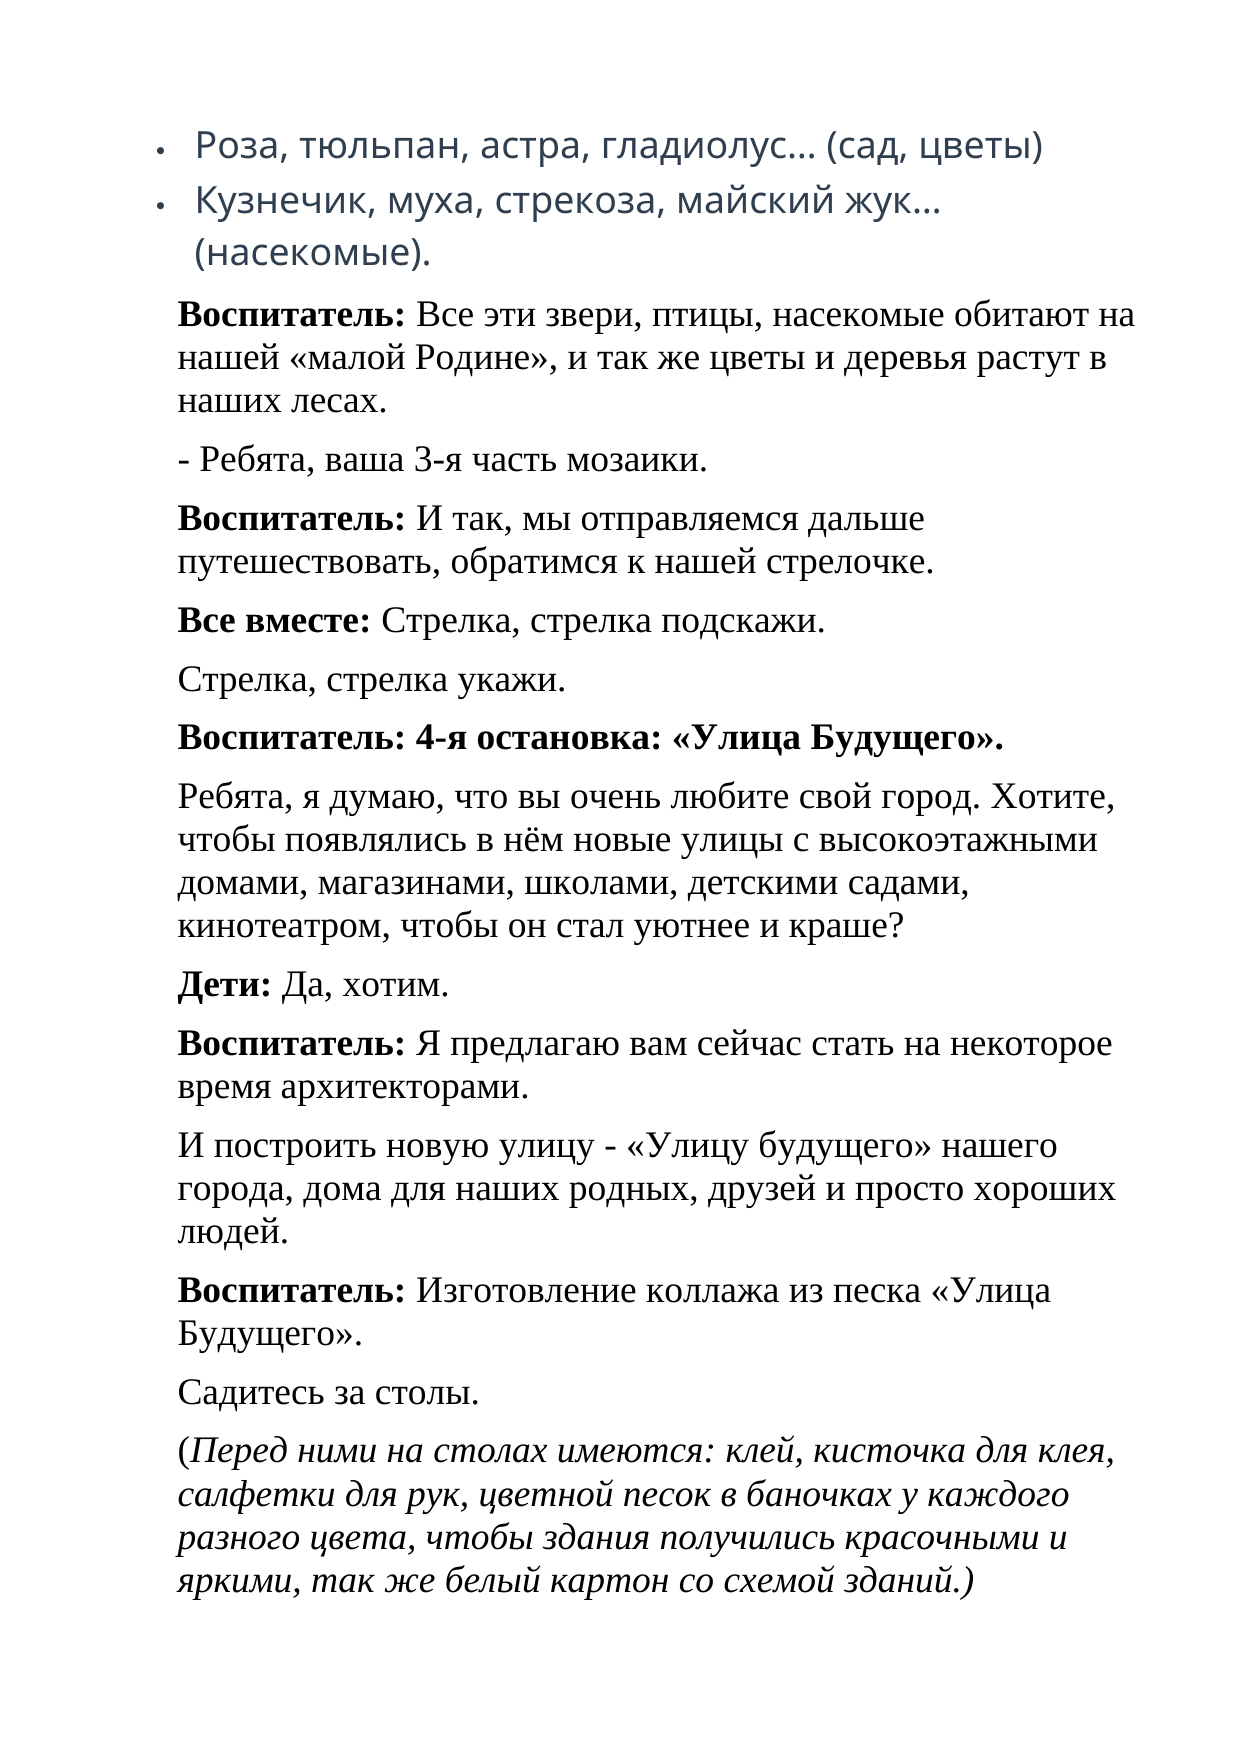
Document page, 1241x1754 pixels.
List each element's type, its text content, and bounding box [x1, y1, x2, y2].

text (Перед ними на столах имеются: клей, кисточка для клея, салфетки для рук, цветной песок в баночках у каждого разного цвета, чтобы здания получились красочными и яркими, так же белый картон со схемой зданий.) [177, 1428, 1152, 1600]
text Все вместе: Стрелка, стрелка подскажи. [177, 597, 1152, 640]
text Воспитатель: Изготовление коллажа из песка «Улица Будущего». [177, 1267, 1152, 1353]
text Воспитатель: Я предлагаю вам сейчас стать на некоторое время архитекторами. [177, 1020, 1152, 1107]
text - Ребята, ваша 3-я часть мозаики. [177, 437, 1152, 480]
text И построить новую улицу - «Улицу будущего» нашего города, дома для наших родных, друзей и просто хороших людей. [177, 1122, 1152, 1252]
text Ребята, я думаю, что вы очень любите свой город. Хотите, чтобы появлялись в нём новые улицы с высокоэтажными домами, магазинами, школами, детскими садами, кинотеатром, чтобы он стал уютнее и краше? [177, 773, 1152, 946]
text Стрелка, стрелка укажи. [177, 656, 1152, 699]
list Роза, тюльпан, астра, гладиолус… (сад, цветы) [157, 118, 1152, 169]
text Воспитатель: Все эти звери, птицы, насекомые обитают на нашей «малой Родине», и так же цветы и деревья растут в наших лесах. [177, 292, 1152, 421]
text Воспитатель: И так, мы отправляемся дальше путешествовать, обратимся к нашей стрелочке. [177, 495, 1152, 582]
text Садитесь за столы. [177, 1369, 1152, 1412]
text Воспитатель: 4-я остановка: «Улица Будущего». [177, 715, 1152, 758]
text Дети: Да, хотим. [177, 962, 1152, 1005]
list Кузнечик, муха, стрекоза, майский жук…(насекомые). [157, 174, 1152, 276]
